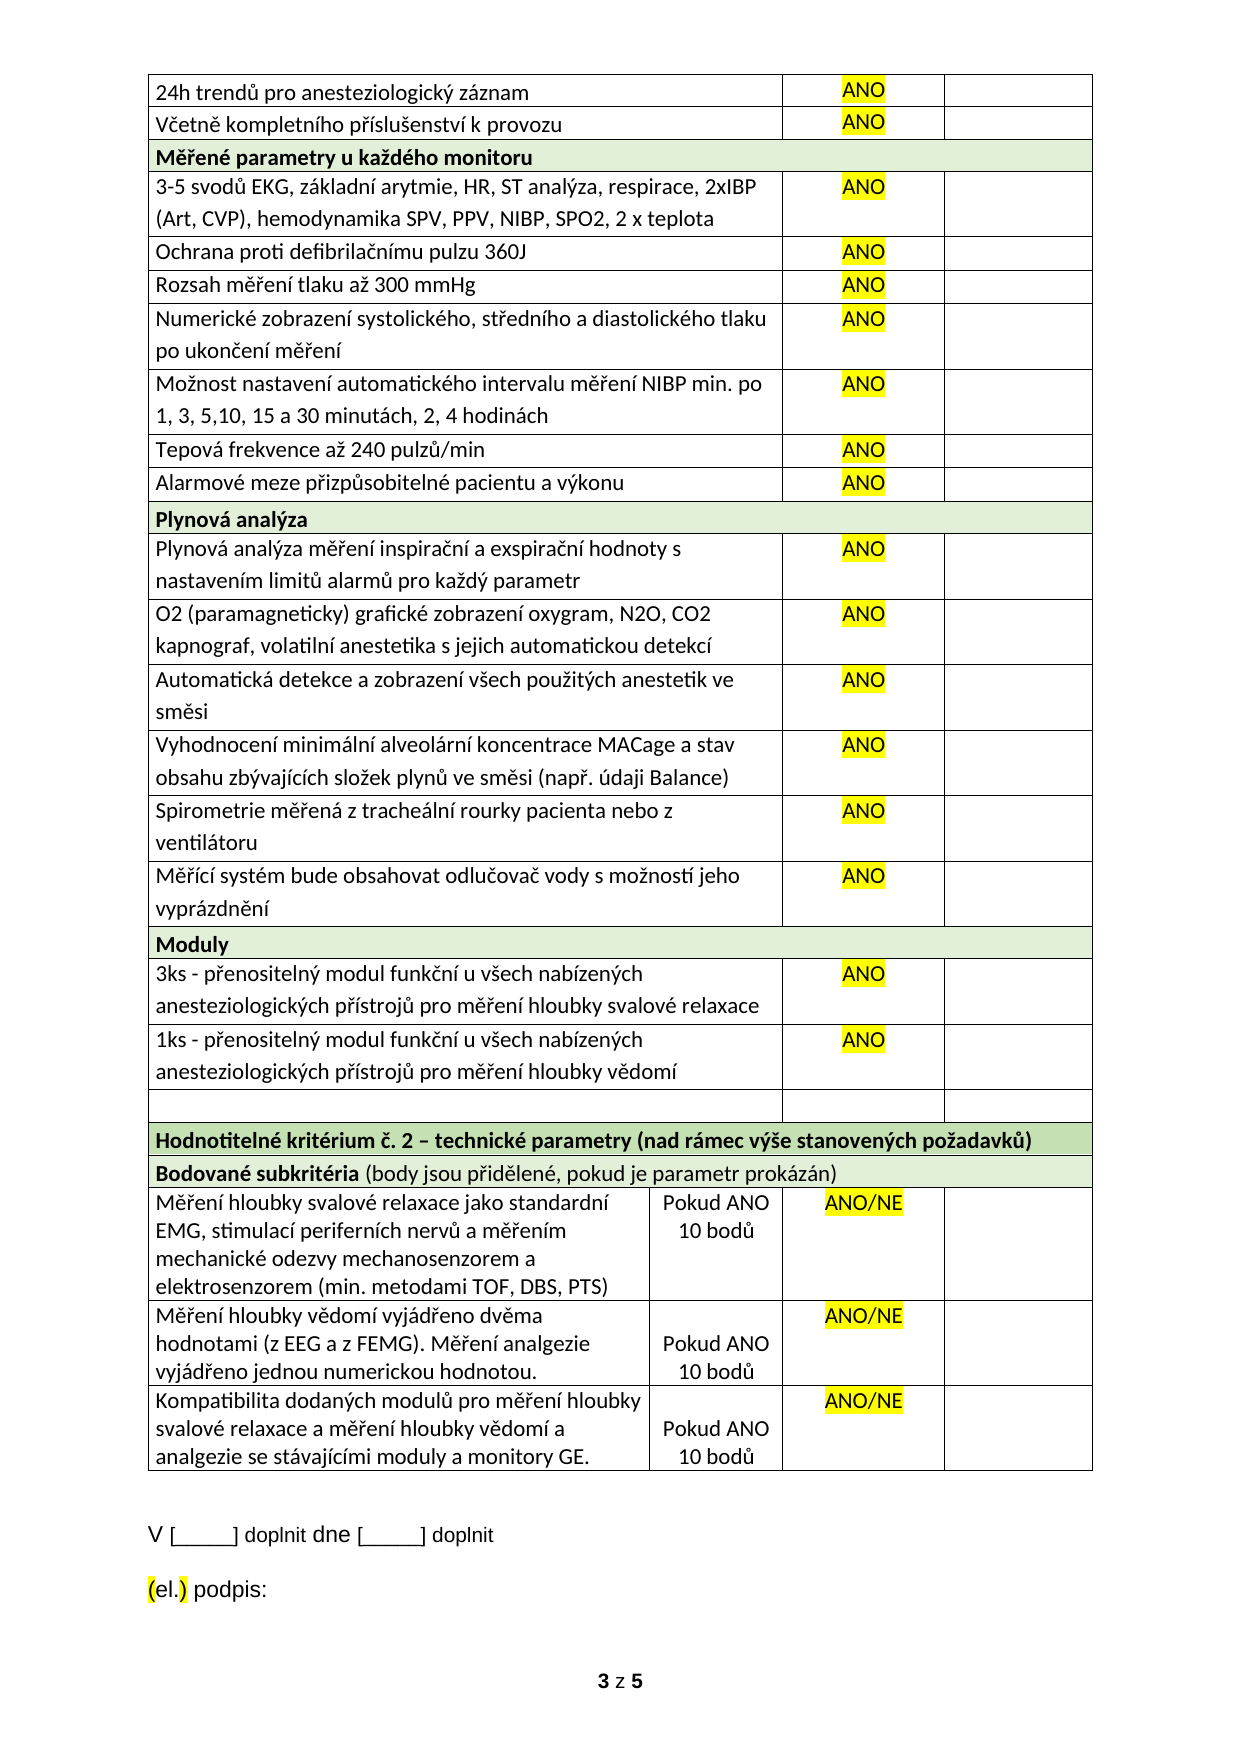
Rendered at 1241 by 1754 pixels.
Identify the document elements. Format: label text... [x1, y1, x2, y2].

table_cell Měření hloubky vědomí vyjádřeno dvěma hodnotami (z EEG a z FEMG). Měření analgezie vyjádřeno jednou numerickou hodnotou. [149, 1301, 649, 1385]
table_cell Moduly [149, 927, 1092, 958]
table_cell [945, 534, 1092, 598]
text (el.) podpis: [187, 1576, 1093, 1603]
table_cell ANO/NE [783, 1386, 944, 1470]
table_cell ANO [783, 107, 944, 138]
table_cell [945, 172, 1092, 236]
table_cell [945, 468, 1092, 501]
table_cell [945, 1025, 1092, 1089]
table_cell [945, 304, 1092, 368]
table_cell Ochrana proti defibrilačnímu pulzu 360J [149, 237, 782, 269]
table_cell Plynová analýza [149, 502, 1092, 533]
table_cell [945, 107, 1092, 138]
table_cell Hodnotitelné kritérium č. 2 – technické parametry (nad rámec výše stanovených požadavků) [149, 1123, 1092, 1154]
table_cell [945, 1301, 1092, 1385]
table_cell Měřící systém bude obsahovat odlučovač vody s možností jeho vyprázdnění [149, 862, 782, 926]
table_cell Plynová analýza měření inspirační a exspirační hodnoty s nastavením limitů alarmů pro každý parametr [149, 534, 782, 598]
table_cell Numerické zobrazení systolického, středního a diastolického tlaku po ukončení měření [149, 304, 782, 368]
table_cell Pokud ANO 10 bodů [650, 1301, 782, 1385]
table_cell Vyhodnocení minimální alveolární koncentrace MACage a stav obsahu zbývajících složek plynů ve směsi (např. údaji Balance) [149, 731, 782, 795]
table_cell Bodované subkritéria (body jsou přidělené, pokud je parametr prokázán) [149, 1156, 1092, 1187]
table_cell 24h trendů pro anesteziologický záznam [149, 75, 782, 106]
table_cell ANO [783, 534, 944, 598]
table_cell [945, 1386, 1092, 1470]
table_cell [149, 1090, 782, 1122]
table_cell [945, 1188, 1092, 1300]
table_cell [945, 796, 1092, 861]
table_cell ANO [783, 665, 944, 729]
table_cell 3-5 svodů EKG, základní arytmie, HR, ST analýza, respirace, 2xIBP (Art, CVP), hemodynamika SPV, PPV, NIBP, SPO2, 2 x teplota [149, 172, 782, 236]
table_cell ANO [783, 468, 944, 501]
table_cell [783, 1090, 944, 1122]
table_cell Možnost nastavení automatického intervalu měření NIBP min. po 1, 3, 5,10, 15 a 30 minutách, 2, 4 hodinách [149, 370, 782, 434]
table_cell Měřené parametry u každého monitoru [149, 140, 1092, 171]
table_cell [945, 237, 1092, 269]
table_cell O2 (paramagneticky) grafické zobrazení oxygram, N2O, CO2 kapnograf, volatilní anestetika s jejich automatickou detekcí [149, 600, 782, 664]
table_cell 1ks - přenositelný modul funkční u všech nabízených anesteziologických přístrojů pro měření hloubky vědomí [149, 1025, 782, 1089]
table_cell [945, 435, 1092, 467]
table_cell ANO [783, 600, 944, 664]
table_cell [945, 731, 1092, 795]
table_cell ANO [783, 304, 944, 368]
table_cell ANO [783, 862, 944, 926]
table_cell ANO [783, 1025, 944, 1089]
table_cell Pokud ANO 10 bodů [650, 1188, 782, 1300]
table_cell 3ks - přenositelný modul funkční u všech nabízených anesteziologických přístrojů pro měření hloubky svalové relaxace [149, 959, 782, 1024]
table_cell ANO/NE [783, 1188, 944, 1300]
table_cell [945, 1090, 1092, 1122]
table_cell Měření hloubky svalové relaxace jako standardní EMG, stimulací periferních nervů a měřením mechanické odezvy mechanosenzorem a elektrosenzorem (min. metodami TOF, DBS, PTS) [149, 1188, 649, 1300]
table_cell ANO [783, 959, 944, 1024]
table_cell Pokud ANO 10 bodů [650, 1386, 782, 1470]
table_cell [945, 370, 1092, 434]
table_cell ANO [783, 370, 944, 434]
table_cell ANO [783, 731, 944, 795]
table_cell ANO [783, 237, 944, 269]
table_cell Alarmové meze přizpůsobitelné pacientu a výkonu [149, 468, 782, 501]
table_cell Automatická detekce a zobrazení všech použitých anestetik ve směsi [149, 665, 782, 729]
table_cell ANO [783, 271, 944, 303]
table_cell [945, 75, 1092, 106]
table_cell Spirometrie měřená z tracheální rourky pacienta nebo z ventilátoru [149, 796, 782, 861]
table_cell [945, 862, 1092, 926]
table_cell Včetně kompletního příslušenství k provozu [149, 107, 782, 138]
table_cell Tepová frekvence až 240 pulzů/min [149, 435, 782, 467]
table_cell ANO [783, 75, 944, 106]
table_cell [945, 959, 1092, 1024]
table_cell ANO/NE [783, 1301, 944, 1385]
table_cell ANO [783, 796, 944, 861]
table_cell [945, 271, 1092, 303]
table_cell Kompatibilita dodaných modulů pro měření hloubky svalové relaxace a měření hloubky vědomí a analgezie se stávajícími moduly a monitory GE. [149, 1386, 649, 1470]
table_cell ANO [783, 172, 944, 236]
text V dne [148, 1521, 1093, 1548]
table_cell [945, 665, 1092, 729]
table_cell [945, 600, 1092, 664]
table_cell ANO [783, 435, 944, 467]
table_cell Rozsah měření tlaku až 300 mmHg [149, 271, 782, 303]
